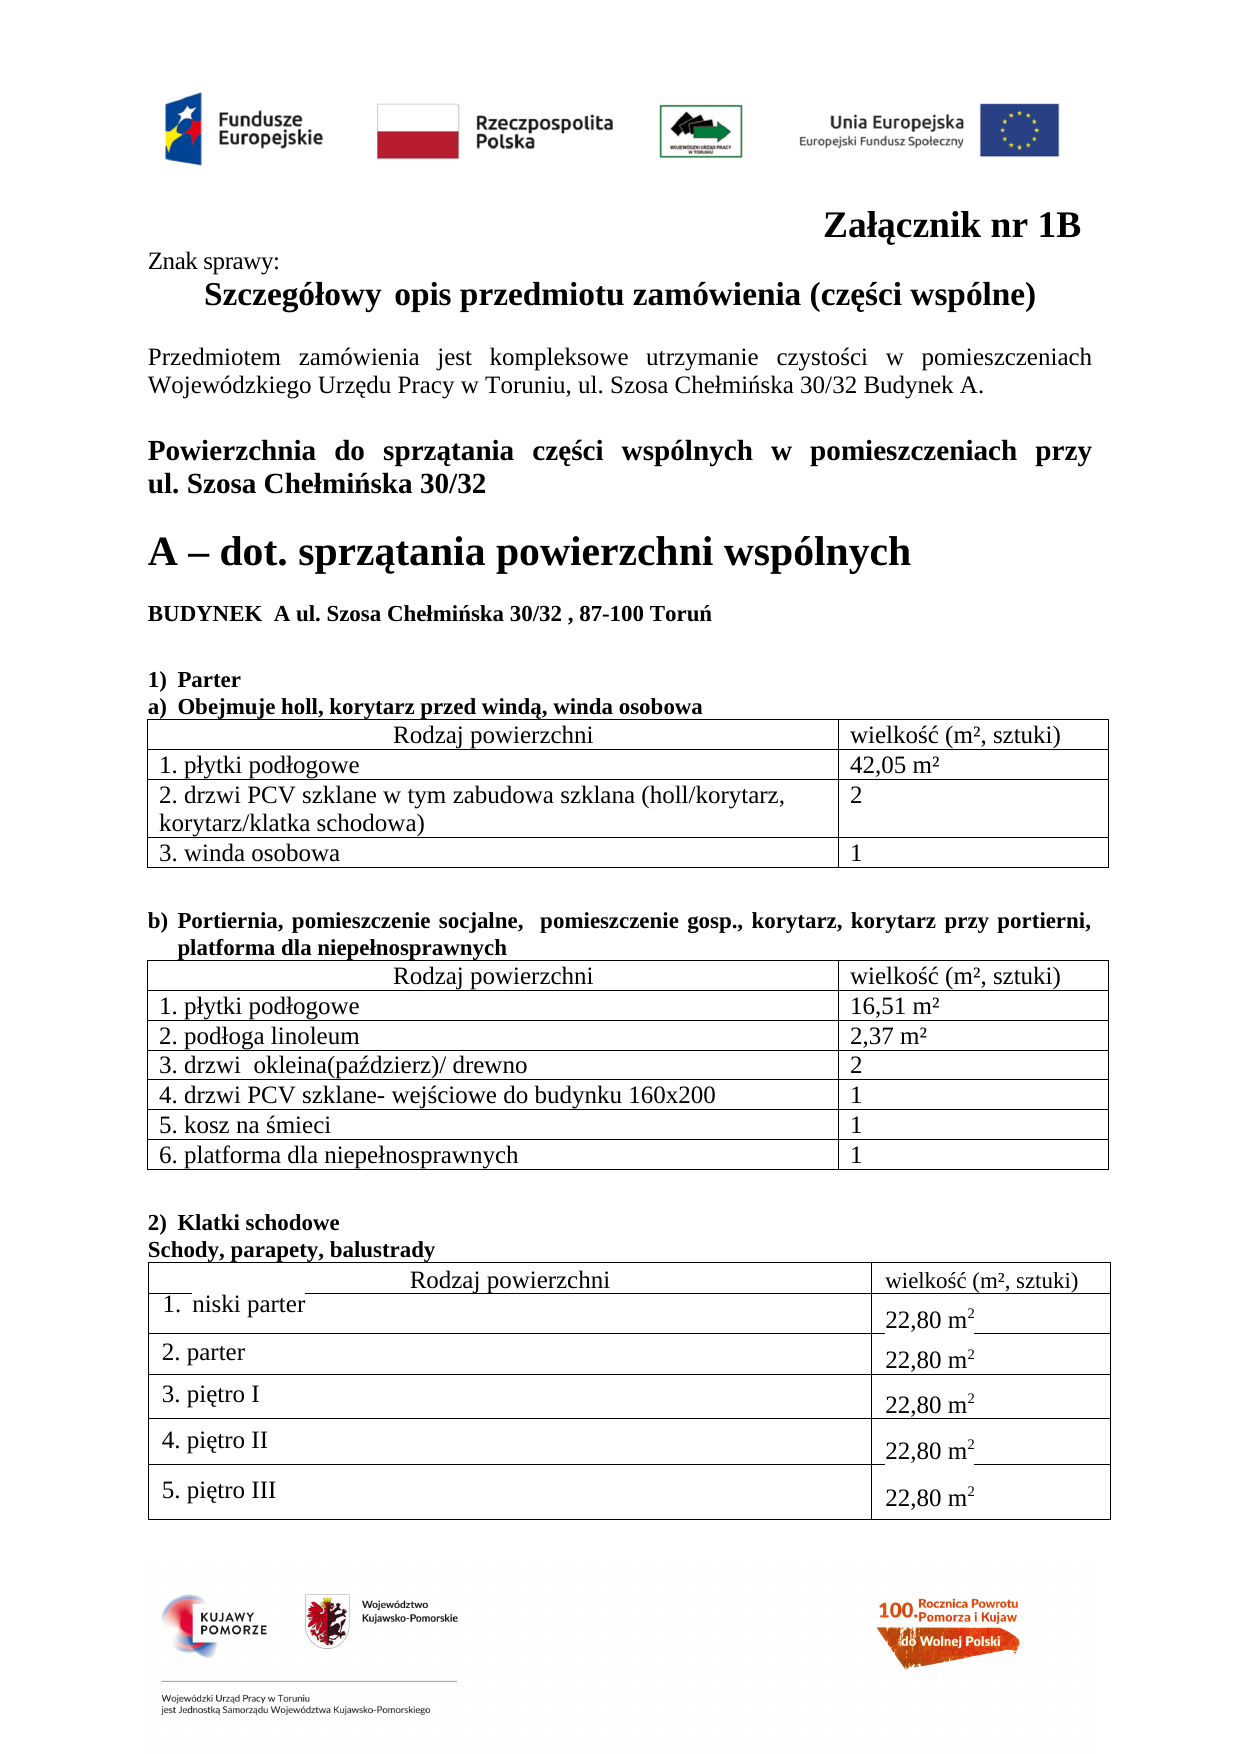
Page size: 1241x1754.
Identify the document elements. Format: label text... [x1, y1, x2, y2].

table_cell 16,51 m² [839, 991, 1108, 1020]
table_cell 1 [839, 1080, 1108, 1109]
table_cell 6. platforma dla niepełnosprawnych [148, 1140, 838, 1169]
text Znak sprawy: [148, 246, 1093, 275]
table_header Rodzaj powierzchni [148, 961, 838, 990]
table_cell 1 [839, 1110, 1108, 1139]
table_cell 4. drzwi PCV szklane- wejściowe do budynku 160x200 [148, 1080, 838, 1109]
table_cell 1. płytki podłogowe [148, 750, 838, 779]
text Schody, parapety, balustrady [148, 1236, 1093, 1262]
table_cell 22,80 m2 [872, 1334, 1110, 1373]
text Załącznik nr 1B [738, 203, 1093, 246]
table_cell 2 [839, 1051, 1108, 1079]
table_cell 2 [839, 780, 1108, 837]
list Klatki schodowe [148, 1209, 1093, 1236]
table_cell 4. piętro II [149, 1419, 871, 1464]
table_cell 3. winda osobowa [148, 838, 838, 867]
table_cell 1. płytki podłogowe [148, 991, 838, 1020]
table_cell 1 [839, 838, 1108, 867]
list Parter [148, 666, 1093, 693]
table_header Rodzaj powierzchni [148, 720, 838, 749]
table_cell 2,37 m² [839, 1021, 1108, 1049]
table_cell 5. kosz na śmieci [148, 1110, 838, 1139]
table_header wielkość (m², sztuki) [839, 720, 1108, 749]
text Szczegółowy opis przedmiotu zamówienia (części wspólne) [148, 275, 1093, 313]
table_cell 2. podłoga linoleum [148, 1021, 838, 1049]
list Obejmuje holl, korytarz przed windą, winda osobowa [148, 693, 1093, 719]
table_cell 5. piętro III [149, 1465, 871, 1519]
text Przedmiotem zamówienia jest kompleksowe utrzymanie czystości w pomieszczeniach Wojewódzkiego Urzędu Pracy w Toruniu, ul. Szosa Chełmińska 30/32 Budynek A. [148, 342, 1093, 399]
list Portiernia, pomieszczenie socjalne, pomieszczenie gosp., korytarz, korytarz przy portierni, platforma dla niepełnosprawnych [148, 907, 1093, 960]
picture [147, 75, 1092, 184]
table_cell 42,05 m² [839, 750, 1108, 779]
table_cell 1 [839, 1140, 1108, 1169]
text Powierzchnia do sprzątania części wspólnych w pomieszczeniach przy ul. Szosa Chełmińska 30/32 [148, 433, 1093, 500]
text A – dot. sprzątania powierzchni wspólnych [148, 526, 1093, 574]
table_cell 3. drzwi okleina(paździerz)/ drewno [148, 1051, 838, 1079]
table_cell 2. parter [149, 1334, 871, 1373]
table_header Rodzaj powierzchni [149, 1263, 871, 1293]
text BUDYNEK A ul. Szosa Chełmińska 30/32 , 87-100 Toruń [148, 601, 1093, 627]
picture [147, 1560, 1093, 1754]
table_cell 22,80 m2 [872, 1465, 1110, 1519]
table_cell 22,80 m2 [872, 1375, 1110, 1418]
table_header wielkość (m², sztuki) [872, 1263, 1110, 1293]
table_cell 22,80 m2 [872, 1294, 1110, 1333]
table_cell 3. piętro I [149, 1375, 871, 1418]
table_header wielkość (m², sztuki) [839, 961, 1108, 990]
table_cell niski parter [149, 1294, 871, 1333]
table_cell 22,80 m2 [872, 1419, 1110, 1464]
table_cell 2. drzwi PCV szklane w tym zabudowa szklana (holl/korytarz, korytarz/klatka schodowa) [148, 780, 838, 837]
